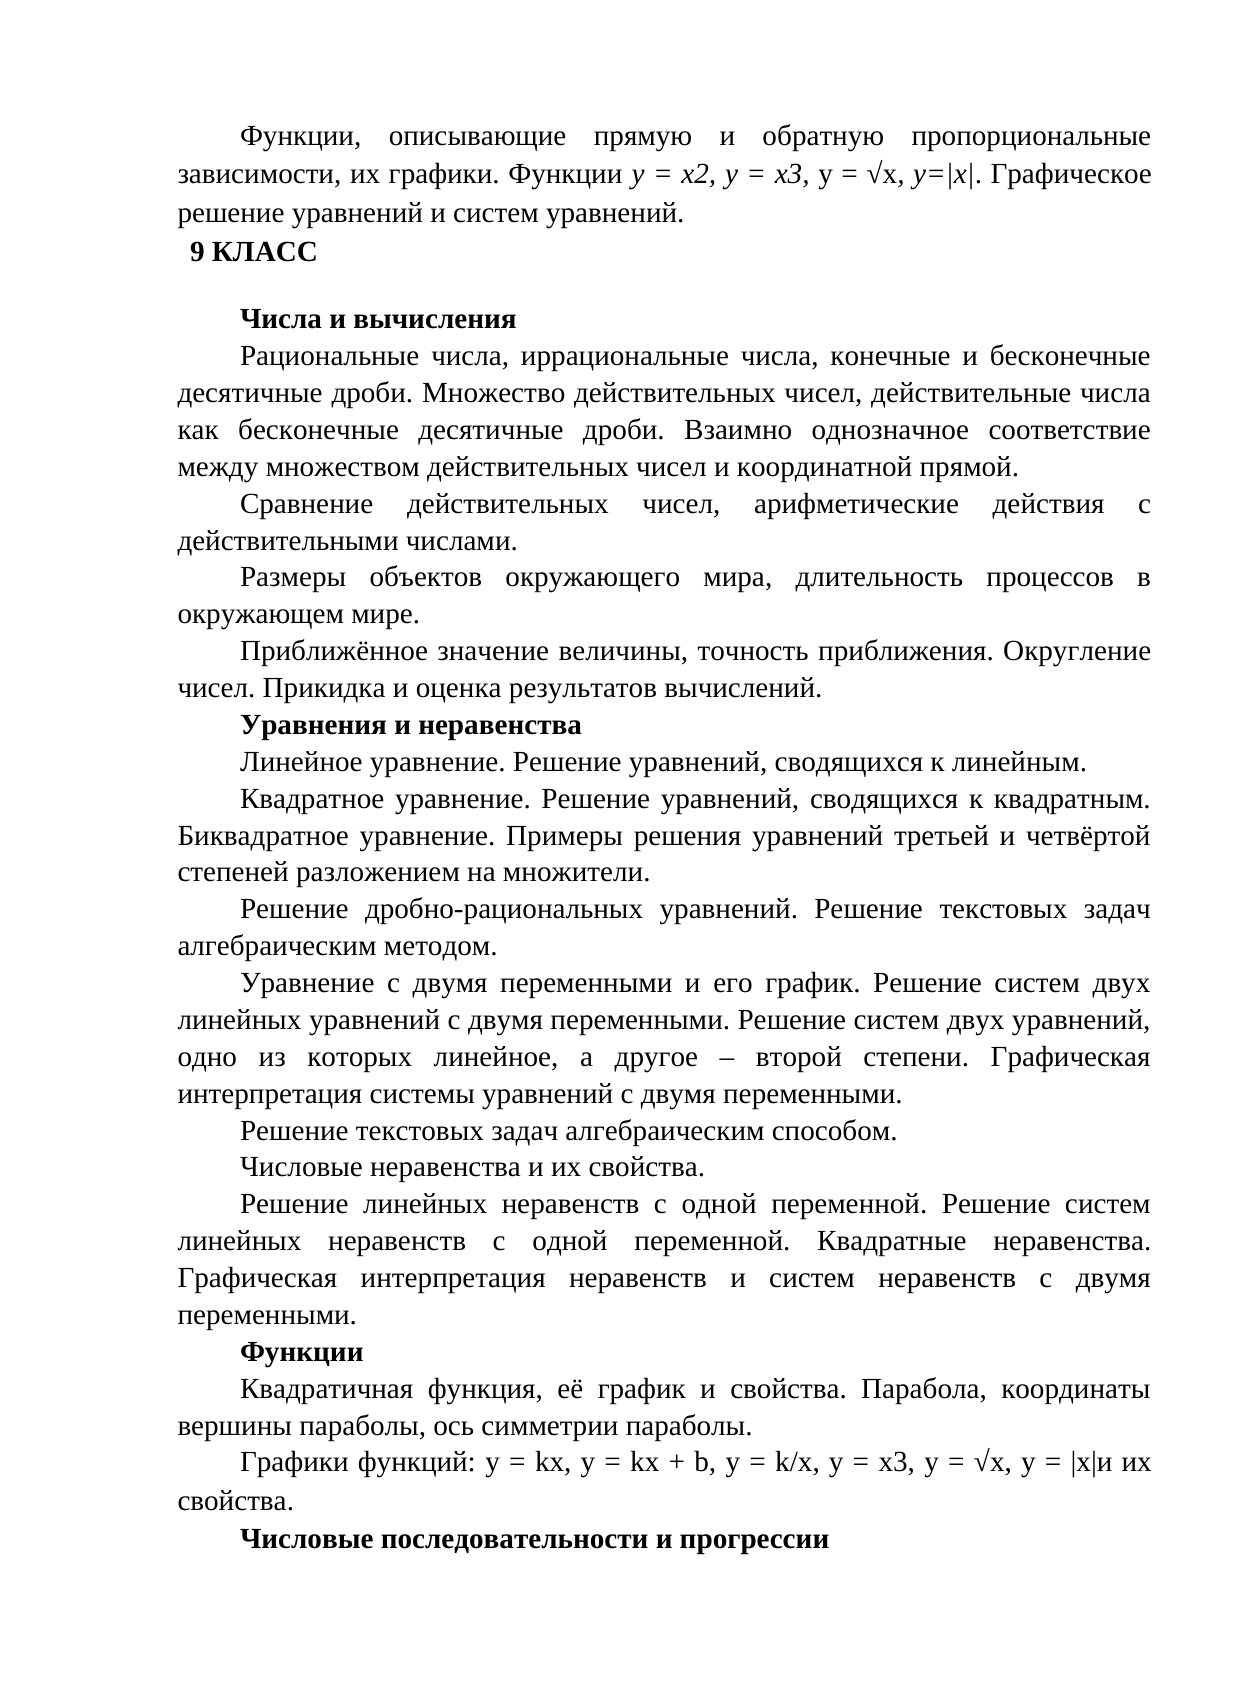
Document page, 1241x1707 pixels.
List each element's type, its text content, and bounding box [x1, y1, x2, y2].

text Уравнения и неравенства [177, 707, 1152, 741]
text Размеры объектов окружающего мира, длительность процессов в окружающем мире. [177, 559, 1152, 630]
text Сравнение действительных чисел, арифметические действия с действительными числами. [177, 486, 1152, 556]
text Функции [177, 1334, 1152, 1367]
text Квадратичная функция, её график и свойства. Парабола, координаты вершины параболы, ось симметрии параболы. [177, 1371, 1152, 1441]
text Решение линейных неравенств с одной переменной. Решение систем линейных неравенств с одной переменной. Квадратные неравенства. Графическая интерпретация неравенств и систем неравенств с двумя переменными. [177, 1186, 1152, 1331]
text Решение дробно-рациональных уравнений. Решение текстовых задач алгебраическим методом. [177, 891, 1152, 962]
text Рациональные числа, иррациональные числа, конечные и бесконечные десятичные дроби. Множество действительных чисел, действительные числа как бесконечные десятичные дроби. Взаимно однозначное соответствие между множеством действительных чисел и координатной прямой. [177, 338, 1152, 482]
text Графики функций: y = kx, y = kx + b, y = k/x, y = x3, y = √x, y = |x|и их свойства. [177, 1444, 1152, 1517]
text Линейное уравнение. Решение уравнений, сводящихся к линейным. [177, 744, 1152, 777]
text Функции, описывающие прямую и обратную пропорциональные зависимости, их графики. Функции y = x2, y = x3, y = √x, y=|x|. Графическое решение уравнений и систем уравнений. [177, 118, 1152, 229]
text Уравнение с двумя переменными и его график. Решение систем двух линейных уравнений с двумя переменными. Решение систем двух уравнений, одно из которых линейное, а другое – второй степени. Графическая интерпретация системы уравнений с двумя переменными. [177, 965, 1152, 1109]
text Числовые неравенства и их свойства. [177, 1149, 1152, 1183]
text Приближённое значение величины, точность приближения. Округление чисел. Прикидка и оценка результатов вычислений. [177, 633, 1152, 704]
text Квадратное уравнение. Решение уравнений, сводящихся к квадратным. Биквадратное уравнение. Примеры решения уравнений третьей и четвёртой степеней разложением на множители. [177, 781, 1152, 888]
text Числовые последовательности и прогрессии [177, 1522, 1152, 1555]
text Числа и вычисления [177, 301, 1152, 335]
text 9 КЛАСС [190, 234, 1152, 267]
text Решение текстовых задач алгебраическим способом. [177, 1113, 1152, 1146]
